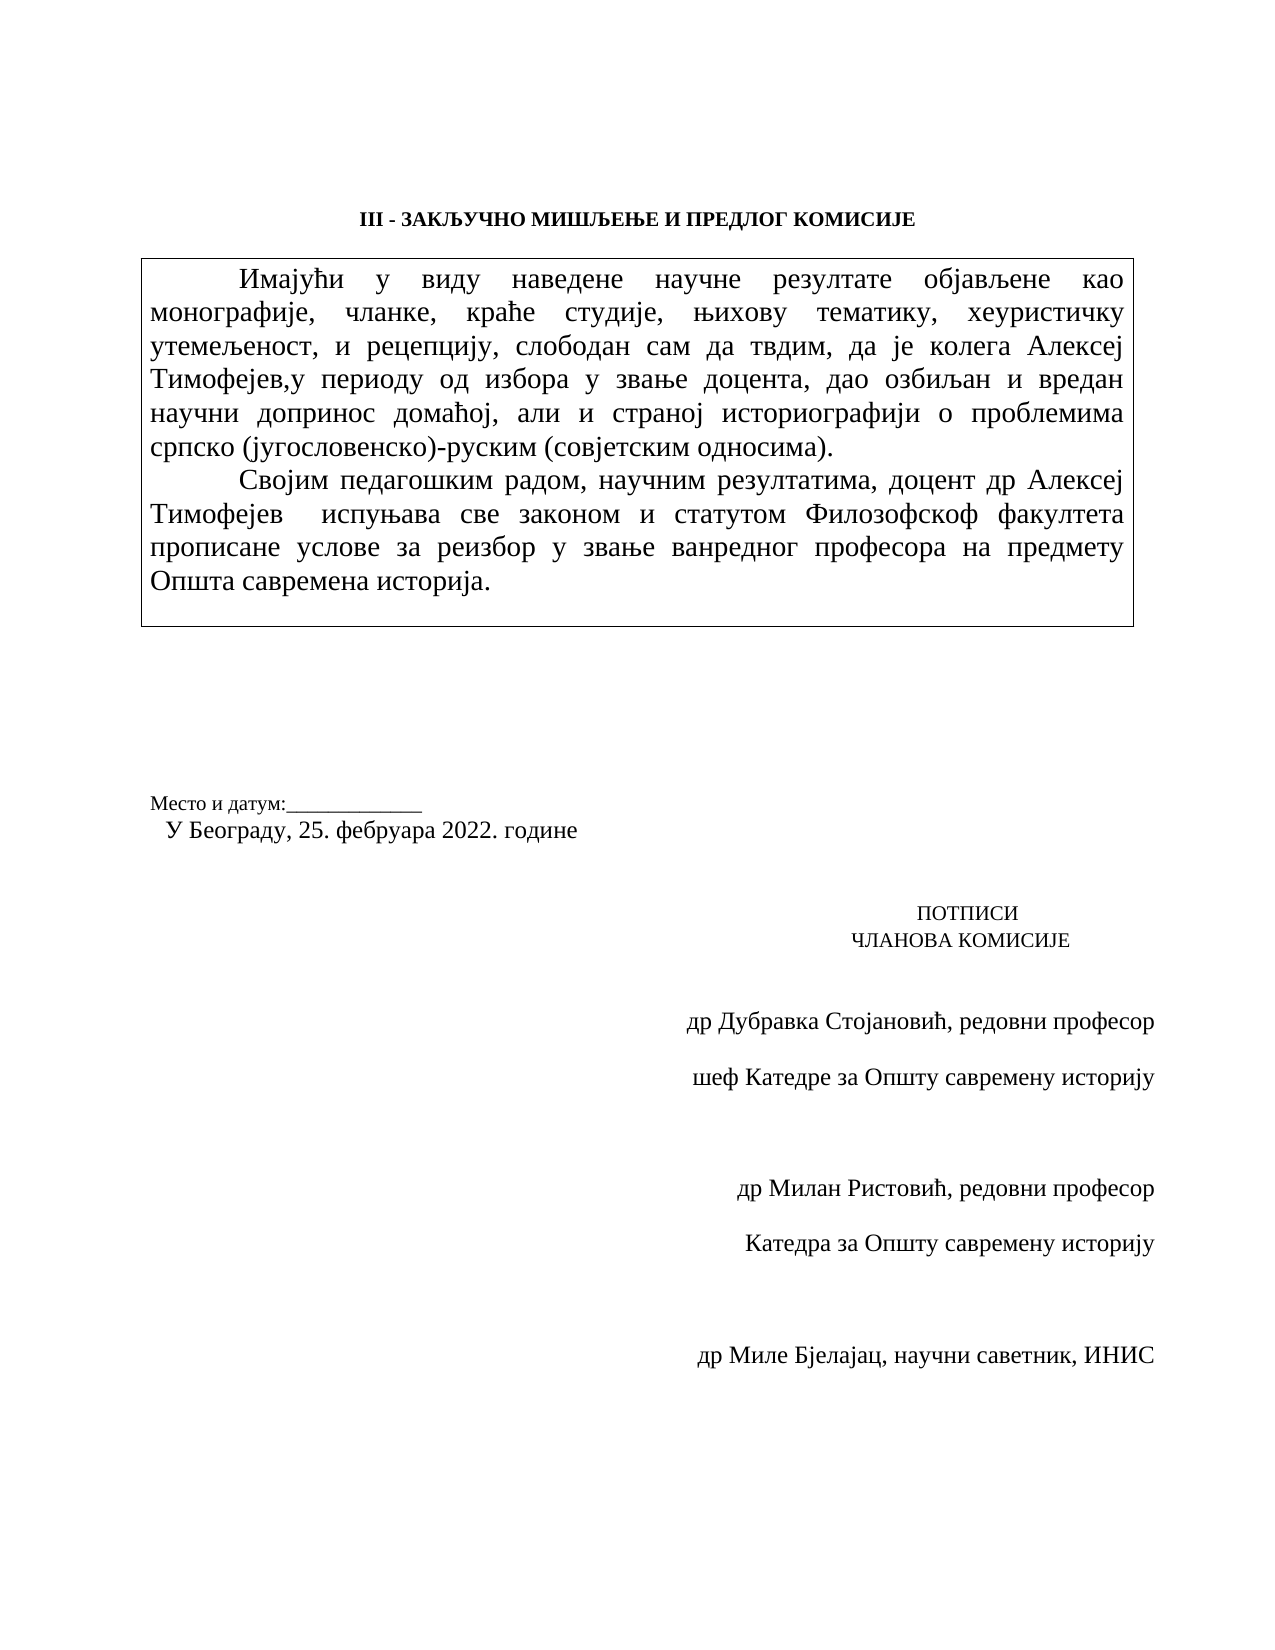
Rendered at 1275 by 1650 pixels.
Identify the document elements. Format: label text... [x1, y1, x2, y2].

text др Миле Бјелајац, научни саветник, ИНИС [91, 1340, 1155, 1368]
text др Милан Ристовић, редовни професор [91, 1173, 1155, 1202]
text III - ЗАКЉУЧНО МИШЉЕЊЕ И ПРЕДЛОГ КОМИСИЈЕ [150, 204, 1125, 231]
text Својим педагошким радом, научним резултатима, доцент др Алексеј Тимофејев испуњава све законом и статутом Филозофскоф факултета прописане услове за реизбор у звање ванредног професора на предмету Општа савремена историја. [150, 462, 1125, 596]
text ЧЛАНОВА КОМИСИЈЕ [150, 925, 1125, 952]
text Катедра за Општу савремену историју [91, 1228, 1155, 1257]
text шеф Катедре за Општу савремену историју [91, 1062, 1155, 1090]
text У Београду, 25. фебруара 2022. године [91, 815, 1155, 844]
text Имајући у виду наведене научне резултате објављене као монографије, чланке, краће студије, њихову тематику, хеуристичку утемељеност, и рецепцију, слободан сам да твдим, да је колега Алексеј Тимофејев,у периоду од избора у звање доцента, дао озбиљан и вредан научни допринос домаћој, али и страној историографији о проблемима српско (југословенско)-руским (совјетским односима). [142, 259, 1133, 462]
text Место и датум:_____________ [150, 788, 1125, 815]
text др Дубравка Стојановић, редовни професор [91, 1006, 1155, 1035]
text ПОТПИСИ [150, 898, 1125, 925]
